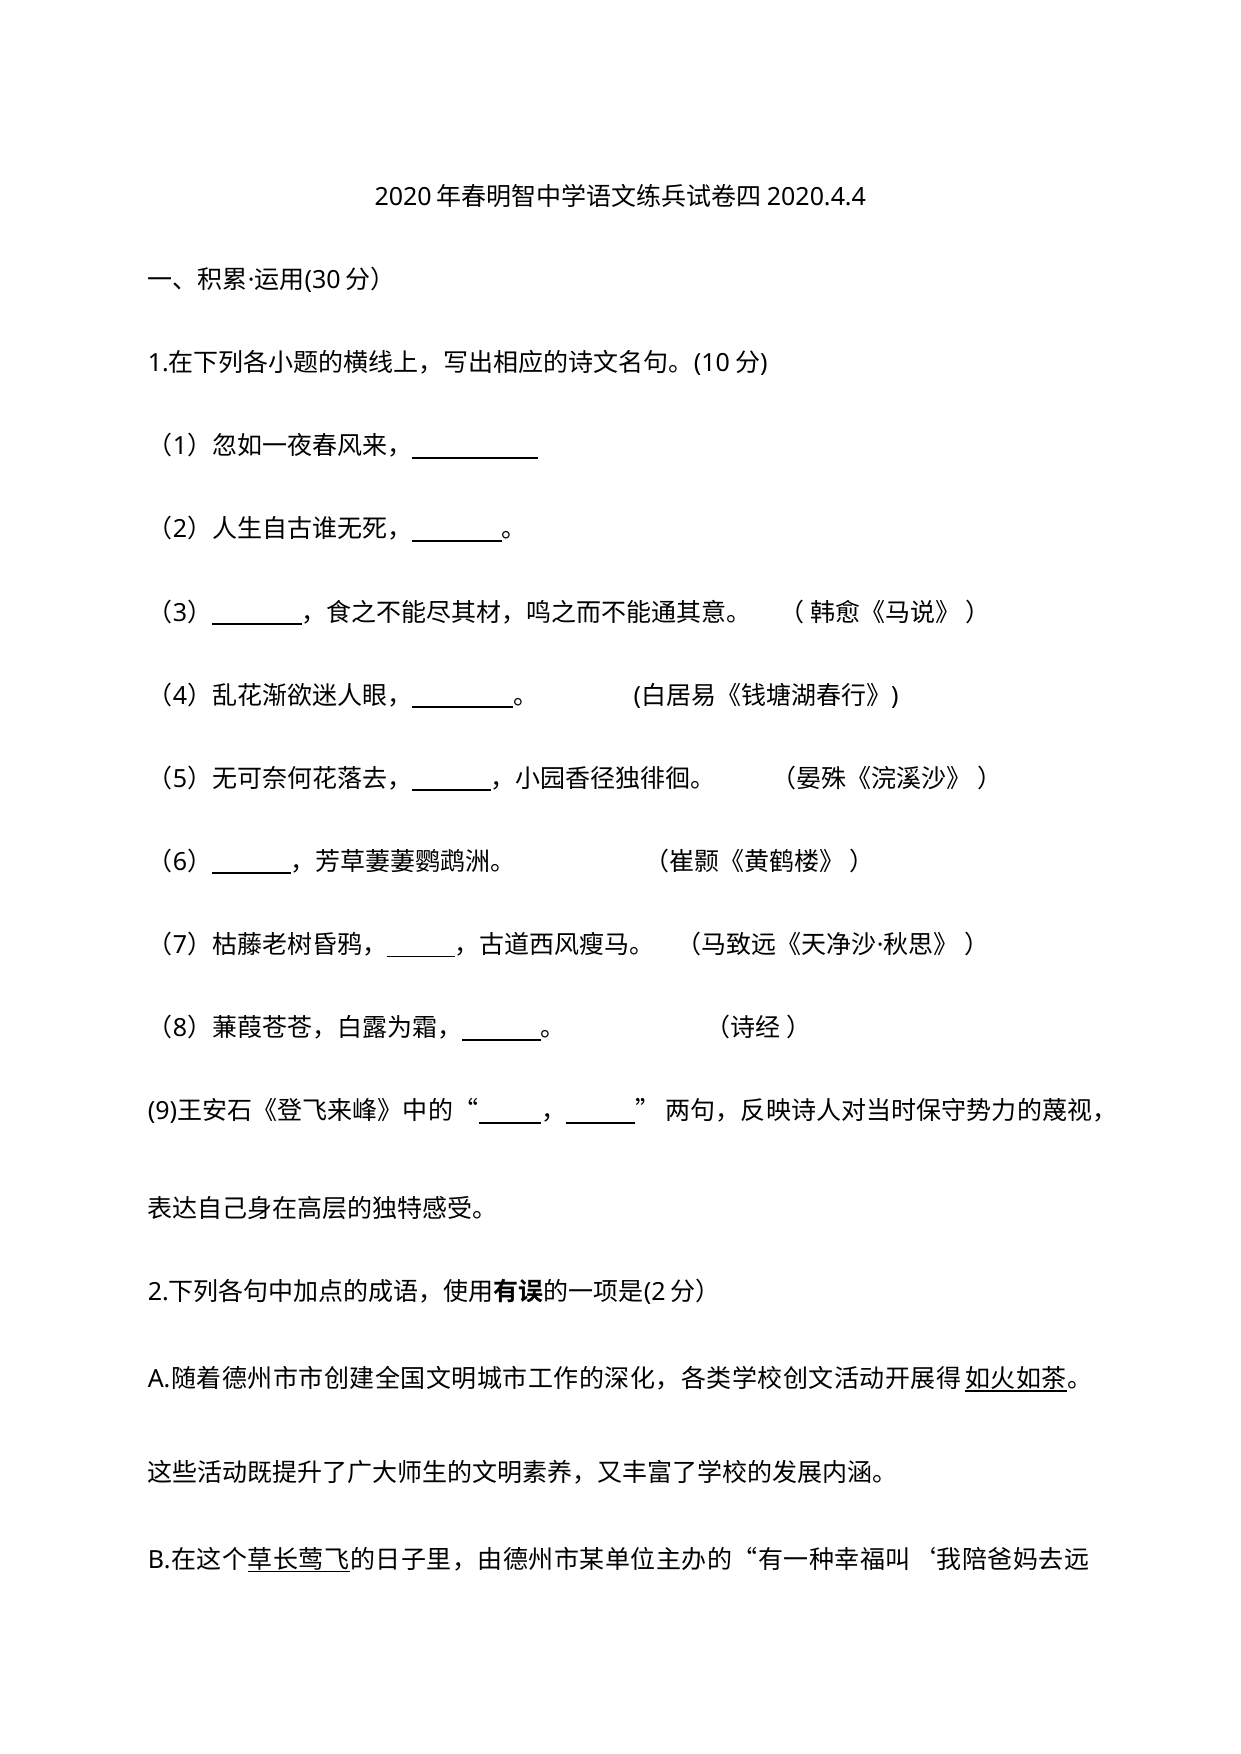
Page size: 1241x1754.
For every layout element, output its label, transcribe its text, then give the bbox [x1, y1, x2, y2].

text （7）枯藤老树昏鸦， ，古道西风瘦马。 （马致远《天净沙·秋思》 ） [148, 910, 1092, 975]
text （1）忽如一夜春风来， [148, 411, 1092, 476]
text （2）人生自古谁无死， 。 [148, 494, 1092, 559]
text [148, 1521, 1092, 1586]
text 一、积累·运用(30分） [148, 245, 1092, 310]
text （3） ，食之不能尽其材，鸣之而不能通其意。 （ 韩愈《马说》 ） [148, 578, 1092, 643]
text 1.在下列各小题的横线上，写出相应的诗文名句。(10分) [148, 328, 1092, 393]
text （8）蒹葭苍苍，白露为霜， 。 （诗经 ） [148, 993, 1092, 1058]
text 2020年春明智中学语文练兵试卷四2020.4.4 [148, 162, 1092, 227]
text （5）无可奈何花落去， ，小园香径独徘徊。 （晏殊《浣溪沙》 ） [148, 744, 1092, 809]
text （6） ，芳草萋萋鹦鹉洲。 （崔颢《黄鹤楼》 ） [148, 827, 1092, 892]
text （4）乱花渐欲迷人眼， 。 (白居易《钱塘湖春行》) [148, 661, 1092, 726]
text (9)王安石《登飞来峰》中的“ ， ” 两句，反映诗人对当时保守势力的蔑视，表达自己身在高层的独特感受。 [148, 1076, 1092, 1239]
text 2.下列各句中加点的成语，使用有误的一项是(2分） [148, 1257, 1092, 1322]
text A.随着德州市市创建全国文明城市工作的深化，各类学校创文活动开展得如火如茶。这些活动既提升了广大师生的文明素养，又丰富了学校的发展内涵。 [148, 1340, 1092, 1503]
